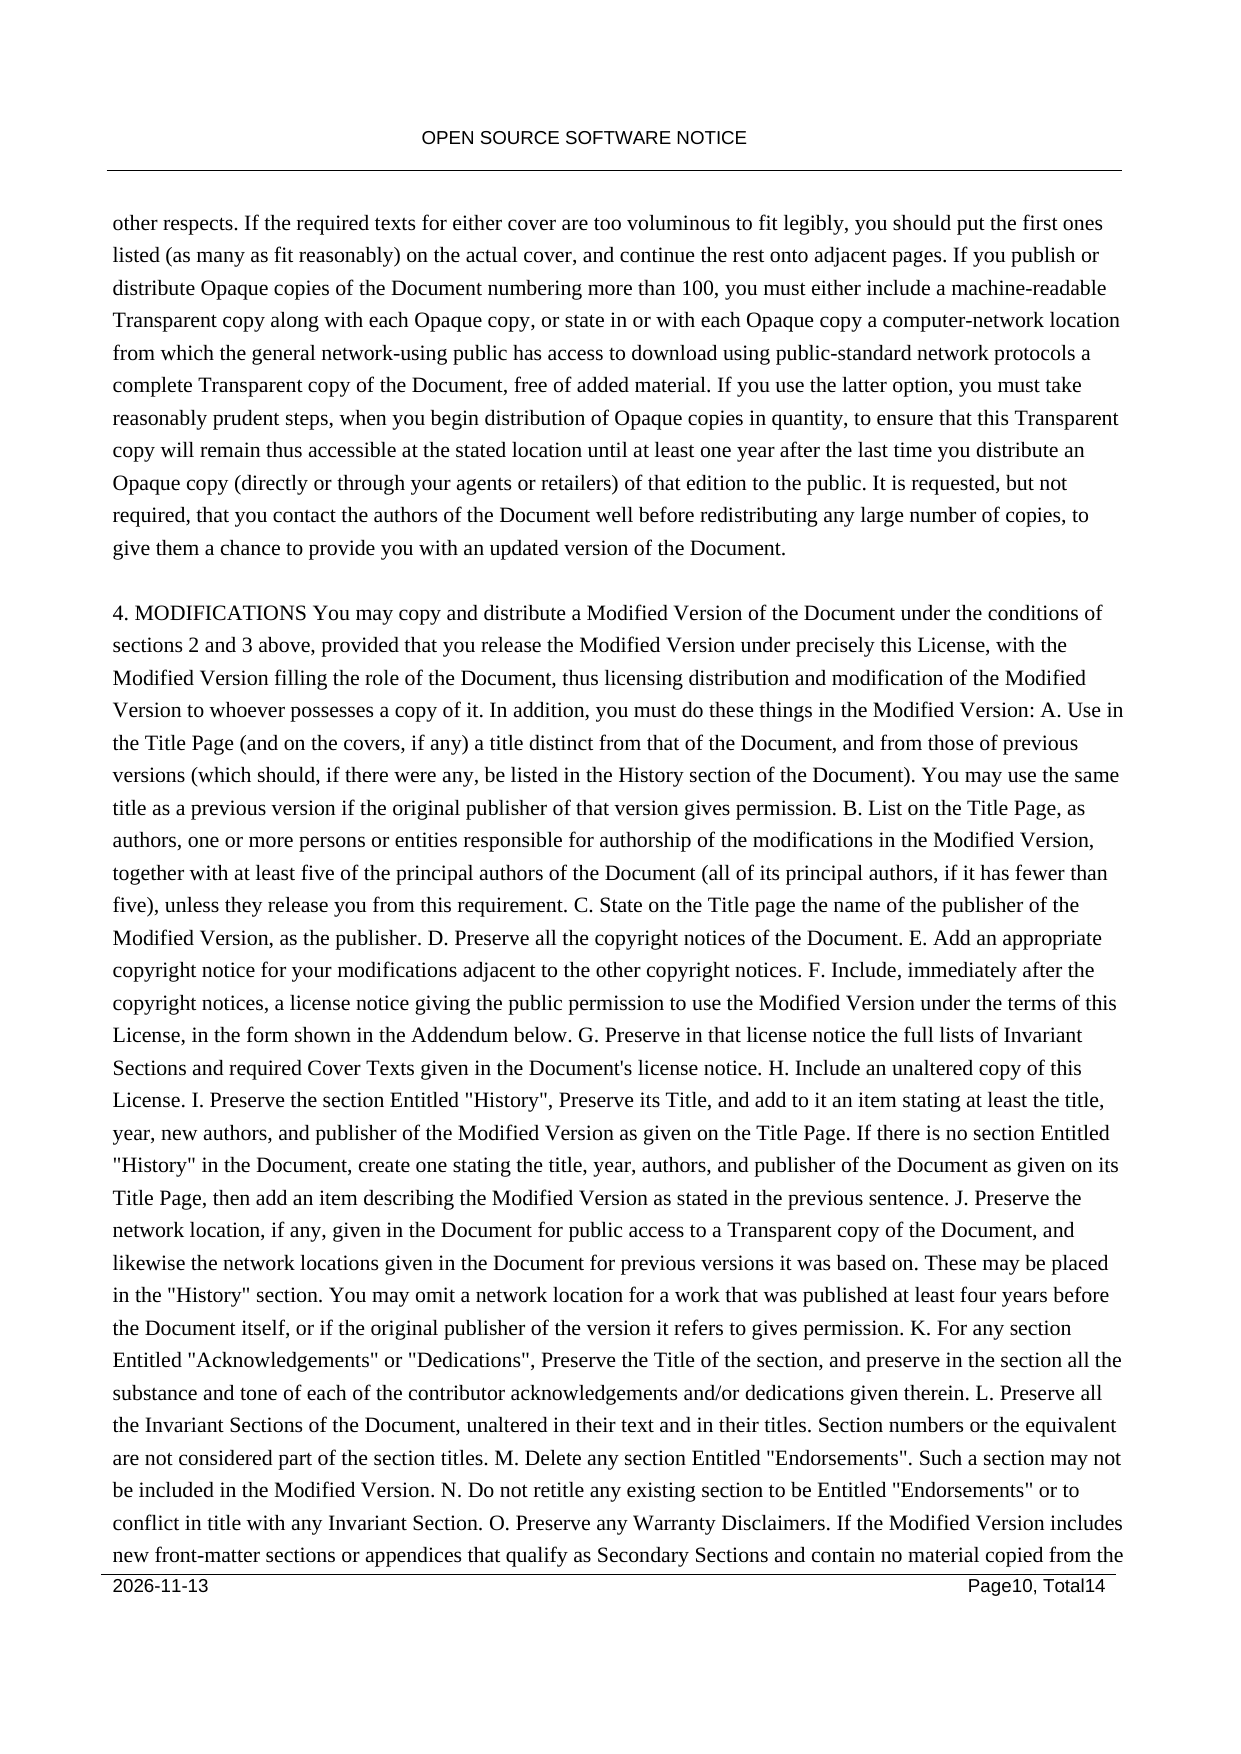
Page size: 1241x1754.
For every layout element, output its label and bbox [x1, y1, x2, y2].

text [112, 206, 1128, 1571]
